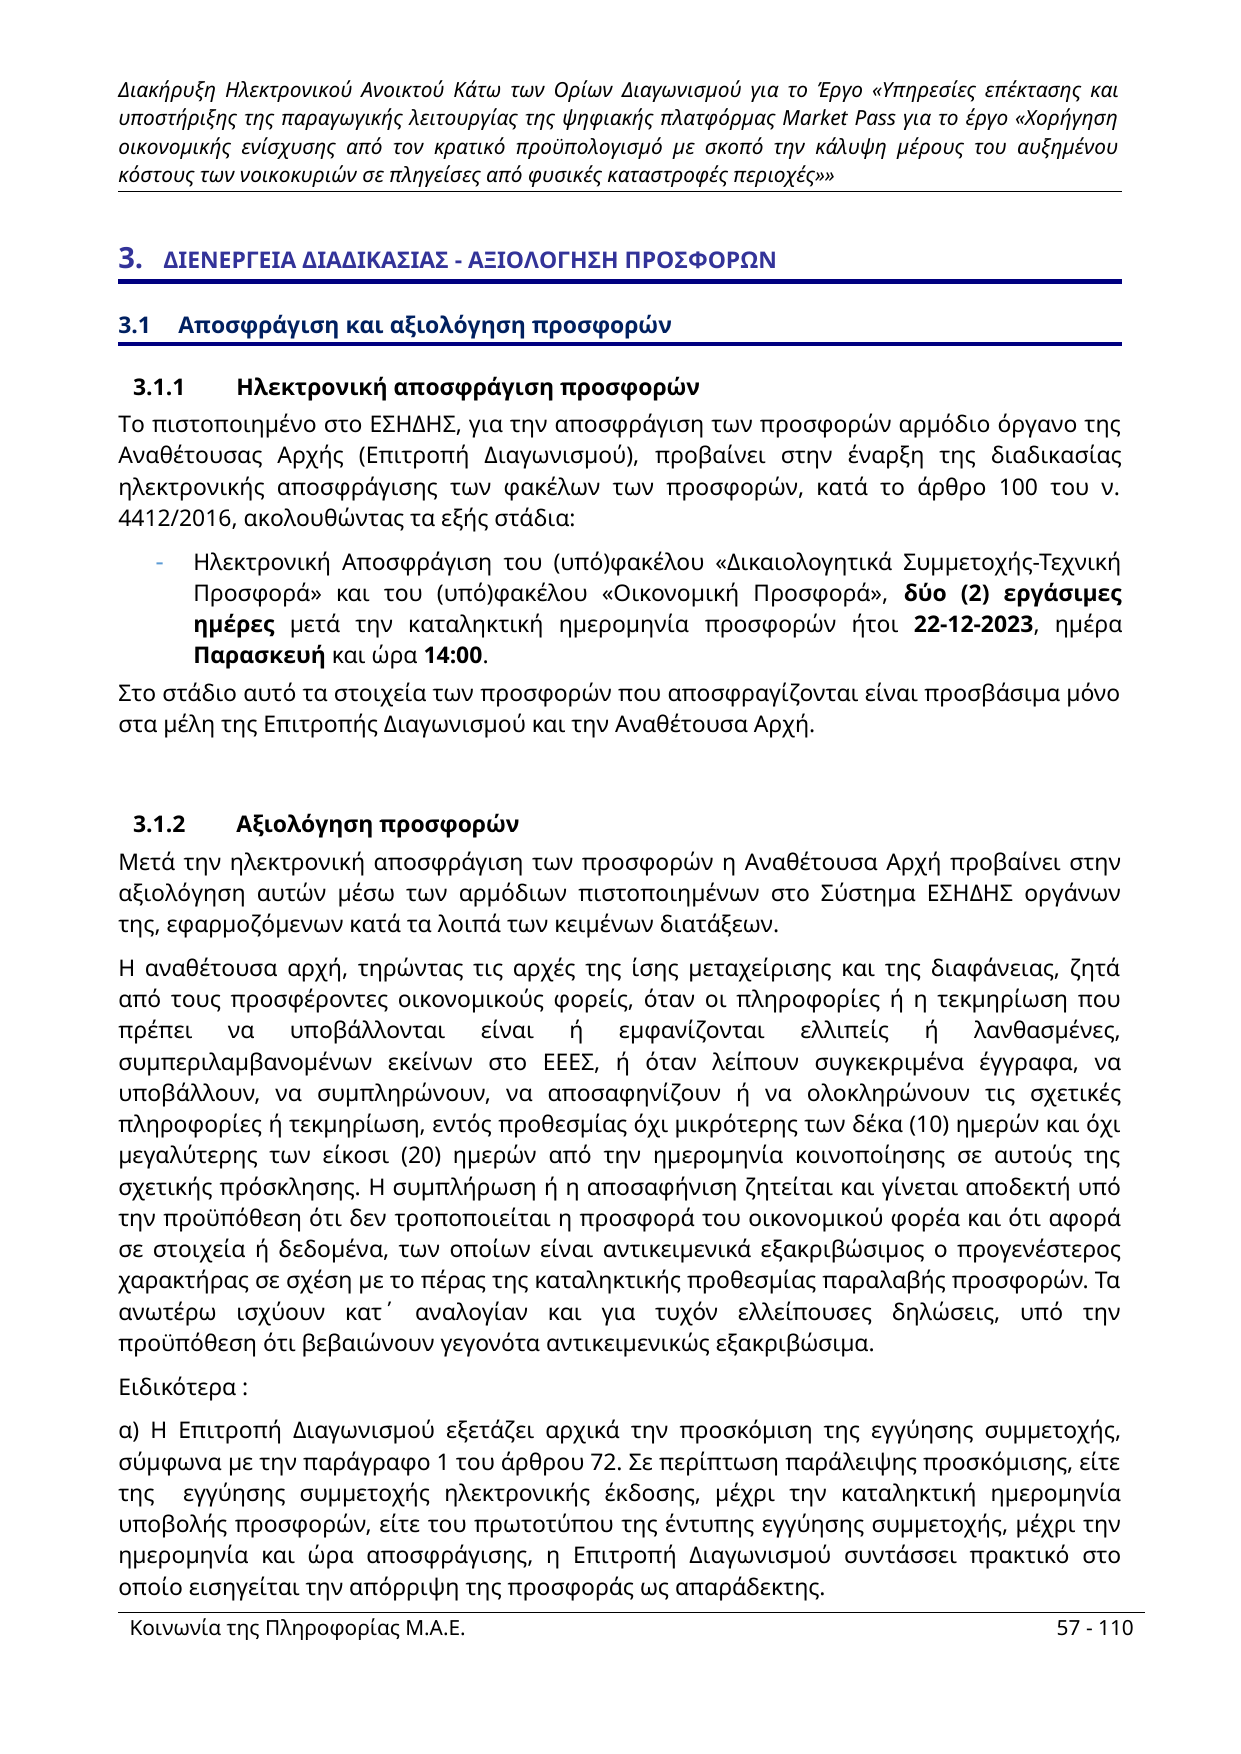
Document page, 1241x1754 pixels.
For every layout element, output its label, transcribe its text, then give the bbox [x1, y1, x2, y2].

subtitle Αποσφράγιση και αξιολόγηση προσφορών [118, 309, 1122, 342]
subtitle Ηλεκτρονική αποσφράγιση προσφορών [133, 371, 1122, 402]
subtitle ΔΙΕΝΕΡΓΕΙΑ ΔΙΑΔΙΚΑΣΙΑΣ - ΑΞΙΟΛΟΓΗΣΗ ΠΡΟΣΦΟΡΩΝ [118, 238, 1122, 279]
text Στο στάδιο αυτό τα στοιχεία των προσφορών που αποσφραγίζονται είναι προσβάσιμα μόνο στα μέλη της Επιτροπής Διαγωνισμού και την Αναθέτουσα Αρχή. [118, 677, 1122, 739]
text Μετά την ηλεκτρονική αποσφράγιση των προσφορών η Αναθέτουσα Αρχή προβαίνει στην αξιολόγηση αυτών μέσω των αρμόδιων πιστοποιημένων στο Σύστημα ΕΣΗΔΗΣ οργάνων της, εφαρμοζόμενων κατά τα λοιπά των κειμένων διατάξεων. [118, 846, 1122, 939]
list Ηλεκτρονική Αποσφράγιση του (υπό)φακέλου «Δικαιολογητικά Συμμετοχής-Τεχνική Προσφορά» και του (υπό)φακέλου «Οικονομική Προσφορά», δύο (2) εργάσιμες ημέρες μετά την καταληκτική ημερομηνία προσφορών ήτοι 22-12-2023, ημέρα Παρασκευή και ώρα 14:00. [156, 546, 1122, 671]
text Η αναθέτουσα αρχή, τηρώντας τις αρχές της ίσης μεταχείρισης και της διαφάνειας, ζητά από τους προσφέροντες οικονομικούς φορείς, όταν οι πληροφορίες ή η τεκμηρίωση που πρέπει να υποβάλλονται είναι ή εμφανίζονται ελλιπείς ή λανθασμένες, συμπεριλαμβανομένων εκείνων στο ΕΕΕΣ, ή όταν λείπουν συγκεκριμένα έγγραφα, να υποβάλλουν, να συμπληρώνουν, να αποσαφηνίζουν ή να ολοκληρώνουν τις σχετικές πληροφορίες ή τεκμηρίωση, εντός προθεσμίας όχι μικρότερης των δέκα (10) ημερών και όχι μεγαλύτερης των είκοσι (20) ημερών από την ημερομηνία κοινοποίησης σε αυτούς της σχετικής πρόσκλησης. Η συμπλήρωση ή η αποσαφήνιση ζητείται και γίνεται αποδεκτή υπό την προϋπόθεση ότι δεν τροποποιείται η προσφορά του οικονομικού φορέα και ότι αφορά σε στοιχεία ή δεδομένα, των οποίων είναι αντικειμενικά εξακριβώσιμος ο προγενέστερος χαρακτήρας σε σχέση με το πέρας της καταληκτικής προθεσμίας παραλαβής προσφορών. Τα ανωτέρω ισχύουν κατ΄ αναλογίαν και για τυχόν ελλείπουσες δηλώσεις, υπό την προϋπόθεση ότι βεβαιώνουν γεγονότα αντικειμενικώς εξακριβώσιμα. [118, 952, 1122, 1358]
text α) Η Επιτροπή Διαγωνισμού εξετάζει αρχικά την προσκόμιση της εγγύησης συμμετοχής, σύμφωνα με την παράγραφο 1 του άρθρου 72. Σε περίπτωση παράλειψης προσκόμισης, είτε της εγγύησης συμμετοχής ηλεκτρονικής έκδοσης, μέχρι την καταληκτική ημερομηνία υποβολής προσφορών, είτε του πρωτοτύπου της έντυπης εγγύησης συμμετοχής, μέχρι την ημερομηνία και ώρα αποσφράγισης, η Επιτροπή Διαγωνισμού συντάσσει πρακτικό στο οποίο εισηγείται την απόρριψη της προσφοράς ως απαράδεκτης. [118, 1414, 1122, 1602]
text Το πιστοποιημένο στο ΕΣΗΔΗΣ, για την αποσφράγιση των προσφορών αρμόδιο όργανο της Αναθέτουσας Αρχής (Επιτροπή Διαγωνισμού), προβαίνει στην έναρξη της διαδικασίας ηλεκτρονικής αποσφράγισης των φακέλων των προσφορών, κατά το άρθρο 100 του ν. 4412/2016, ακολουθώντας τα εξής στάδια: [118, 408, 1122, 533]
text Ειδικότερα : [118, 1371, 1122, 1402]
subtitle Αξιολόγηση προσφορών [133, 808, 1122, 839]
